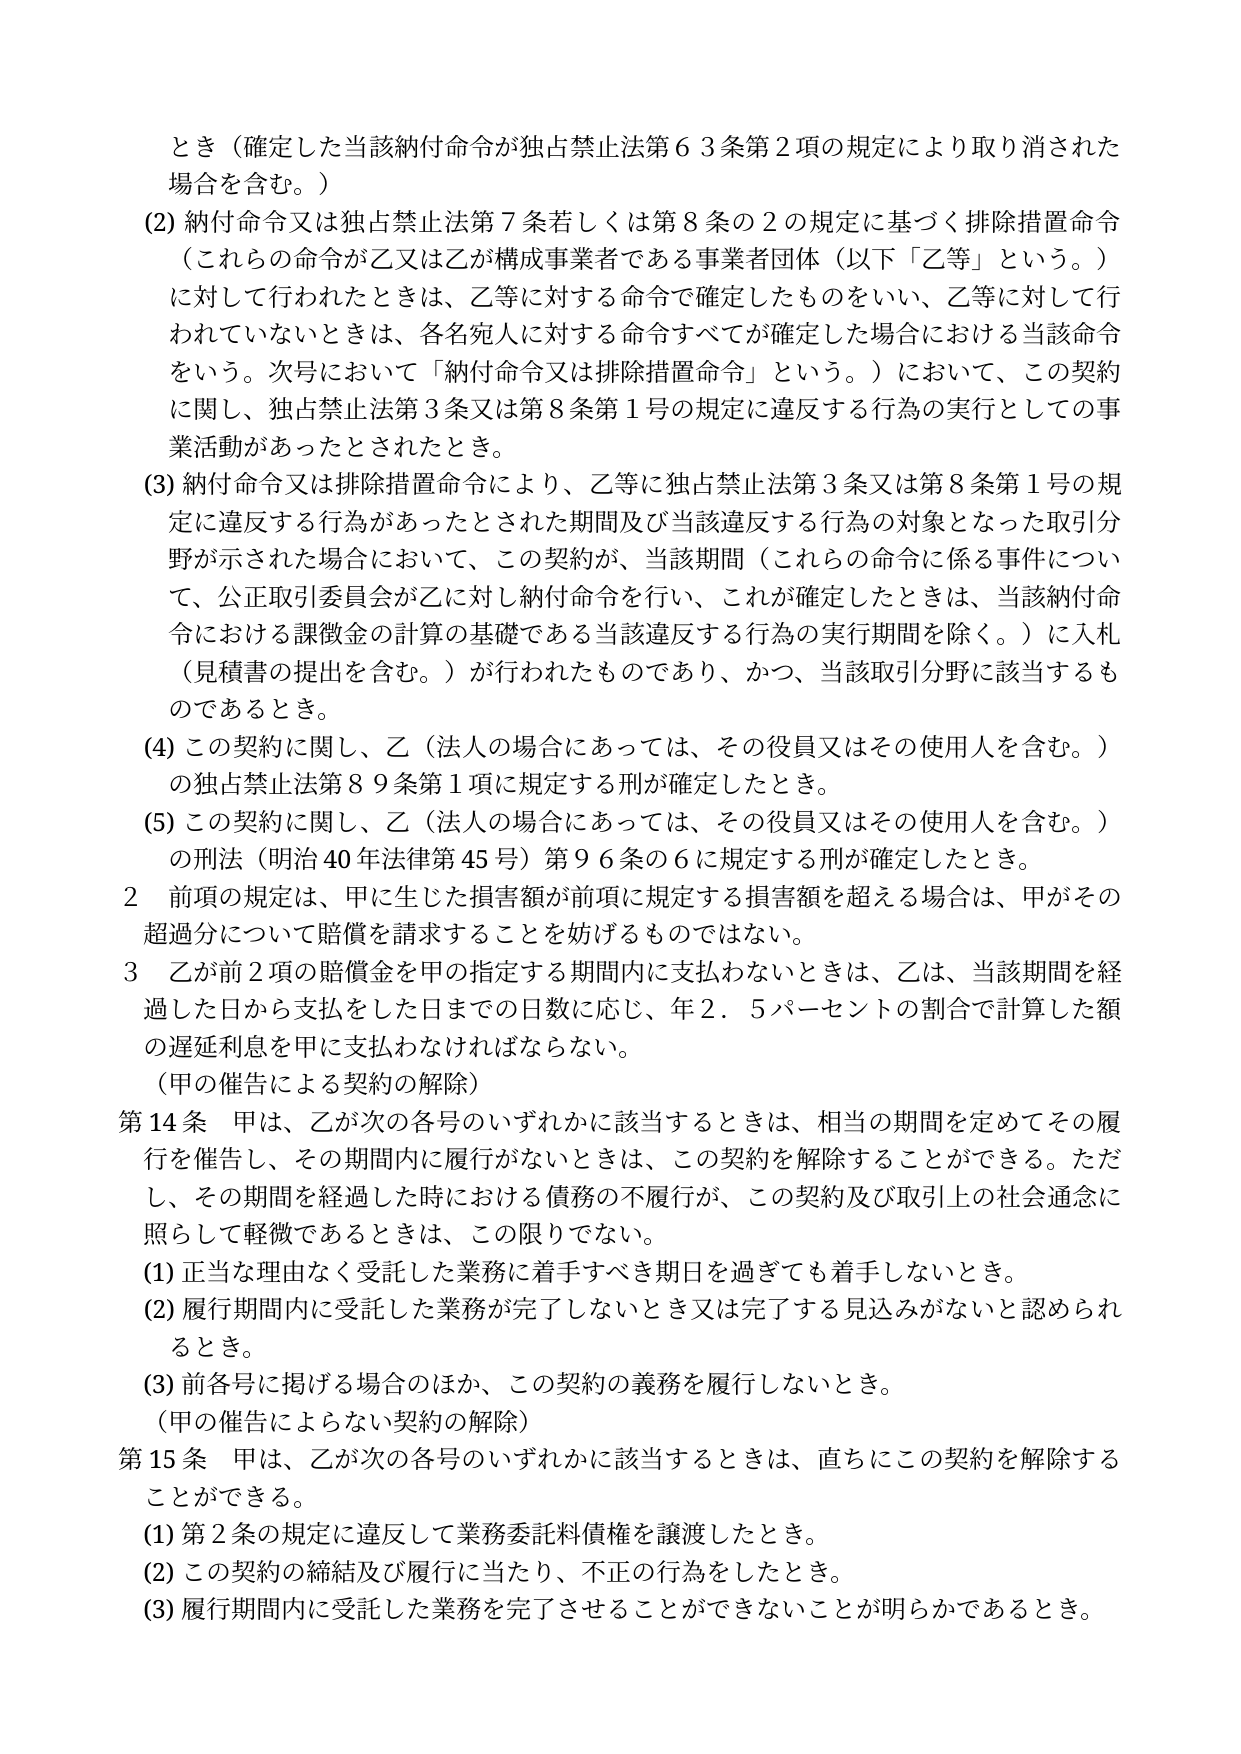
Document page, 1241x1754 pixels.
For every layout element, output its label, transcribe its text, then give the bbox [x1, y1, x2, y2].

text （甲の催告による契約の解除） [118, 1064, 1122, 1102]
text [118, 127, 1122, 202]
text （甲の催告によらない契約の解除） [118, 1402, 1122, 1439]
text (2) 履行期間内に受託した業務が完了しないとき又は完了する見込みがないと認められるとき。 [118, 1289, 1122, 1364]
text (1) 正当な理由なく受託した業務に着手すべき期日を過ぎても着手しないとき。 [118, 1252, 1122, 1289]
text (2) この契約の締結及び履行に当たり、不正の行為をしたとき。 [118, 1552, 1122, 1589]
text (3) 前各号に掲げる場合のほか、この契約の義務を履行しないとき。 [118, 1364, 1122, 1402]
text 第14条 甲は、乙が次の各号のいずれかに該当するときは、相当の期間を定めてその履行を催告し、その期間内に履行がないときは、この契約を解除することができる。ただし、その期間を経過した時における債務の不履行が、この契約及び取引上の社会通念に照らして軽微であるときは、この限りでない。 [118, 1102, 1122, 1252]
text ２ 前項の規定は、甲に生じた損害額が前項に規定する損害額を超える場合は、甲がその超過分について賠償を請求することを妨げるものではない。 [118, 877, 1122, 952]
text (3) 納付命令又は排除措置命令により、乙等に独占禁止法第３条又は第８条第１号の規定に違反する行為があったとされた期間及び当該違反する行為の対象となった取引分野が示された場合において、この契約が、当該期間（これらの命令に係る事件について、公正取引委員会が乙に対し納付命令を行い、これが確定したときは、当該納付命令における課徴金の計算の基礎である当該違反する行為の実行期間を除く。）に入札（見積書の提出を含む。）が行われたものであり、かつ、当該取引分野に該当するものであるとき。 [118, 464, 1122, 727]
text (3) 履行期間内に受託した業務を完了させることができないことが明らかであるとき。 [118, 1589, 1122, 1627]
text (2) 納付命令又は独占禁止法第７条若しくは第８条の２の規定に基づく排除措置命令（これらの命令が乙又は乙が構成事業者である事業者団体（以下「乙等」という。）に対して行われたときは、乙等に対する命令で確定したものをいい、乙等に対して行われていないときは、各名宛人に対する命令すべてが確定した場合における当該命令をいう。次号において「納付命令又は排除措置命令」という。）において、この契約に関し、独占禁止法第３条又は第８条第１号の規定に違反する行為の実行としての事業活動があったとされたとき。 [118, 202, 1122, 464]
text (5) この契約に関し、乙（法人の場合にあっては、その役員又はその使用人を含む。）の刑法（明治40年法律第45号）第９６条の６に規定する刑が確定したとき。 [118, 802, 1122, 877]
text (4) この契約に関し、乙（法人の場合にあっては、その役員又はその使用人を含む。）の独占禁止法第８９条第１項に規定する刑が確定したとき。 [118, 727, 1122, 802]
text (1) 第２条の規定に違反して業務委託料債権を譲渡したとき。 [118, 1514, 1122, 1552]
text 第15条 甲は、乙が次の各号のいずれかに該当するときは、直ちにこの契約を解除することができる。 [118, 1439, 1122, 1514]
text ３ 乙が前２項の賠償金を甲の指定する期間内に支払わないときは、乙は、当該期間を経過した日から支払をした日までの日数に応じ、年２．５パーセントの割合で計算した額の遅延利息を甲に支払わなければならない。 [118, 952, 1122, 1064]
